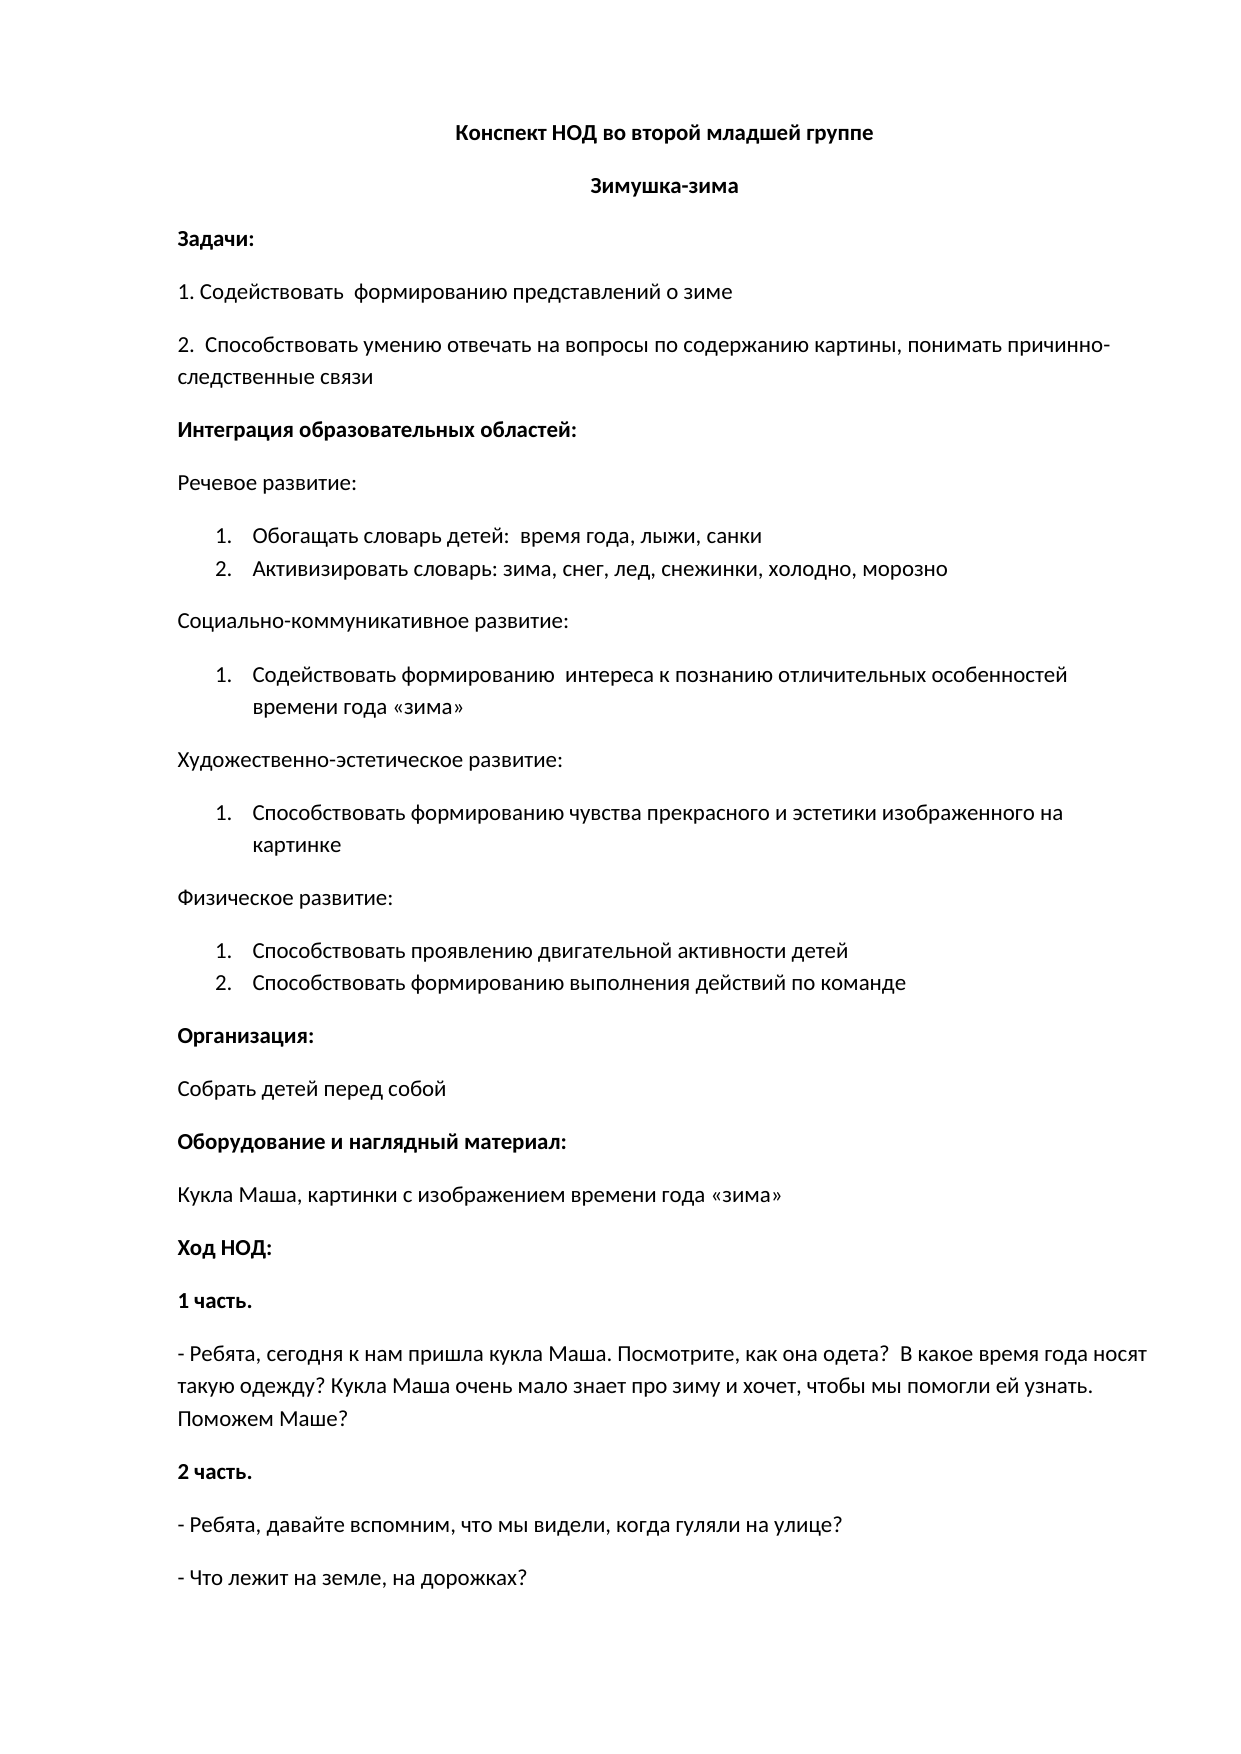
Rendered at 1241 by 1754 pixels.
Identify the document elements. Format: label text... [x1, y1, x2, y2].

text Интеграция образовательных областей: [177, 415, 1152, 443]
text Организация: [177, 1021, 1152, 1049]
list Активизировать словарь: зима, снег, лед, снежинки, холодно, морозно [215, 554, 1152, 582]
text 2 часть. [177, 1457, 1152, 1485]
text Социально-коммуникативное развитие: [177, 607, 1152, 635]
text Зимушка-зима [177, 171, 1152, 199]
list Обогащать словарь детей: время года, лыжи, санки [215, 521, 1152, 549]
text 1. Содействовать формированию представлений о зиме [177, 277, 1152, 305]
text Задачи: [177, 224, 1152, 252]
text 2. Способствовать умению отвечать на вопросы по содержанию картины, понимать причинно-следственные связи [177, 330, 1152, 390]
list Способствовать формированию выполнения действий по команде [215, 968, 1152, 996]
text Ход НОД: [177, 1233, 1152, 1261]
text Кукла Маша, картинки с изображением времени года «зима» [177, 1180, 1152, 1208]
text Физическое развитие: [177, 883, 1152, 911]
text - Что лежит на земле, на дорожках? [177, 1563, 1152, 1591]
text Речевое развитие: [177, 468, 1152, 496]
text Конспект НОД во второй младшей группе [177, 118, 1152, 146]
text Оборудование и наглядный материал: [177, 1127, 1152, 1155]
text Собрать детей перед собой [177, 1074, 1152, 1102]
list Способствовать проявлению двигательной активности детей [215, 936, 1152, 964]
list Способствовать формированию чувства прекрасного и эстетики изображенного на картинке [215, 798, 1152, 858]
text 1 часть. [177, 1286, 1152, 1314]
text Художественно-эстетическое развитие: [177, 745, 1152, 773]
text - Ребята, давайте вспомним, что мы видели, когда гуляли на улице? [177, 1510, 1152, 1538]
text - Ребята, сегодня к нам пришла кукла Маша. Посмотрите, как она одета? В какое время года носят такую одежду? Кукла Маша очень мало знает про зиму и хочет, чтобы мы помогли ей узнать. Поможем Маше? [177, 1339, 1152, 1432]
list Содействовать формированию интереса к познанию отличительных особенностей времени года «зима» [215, 660, 1152, 720]
